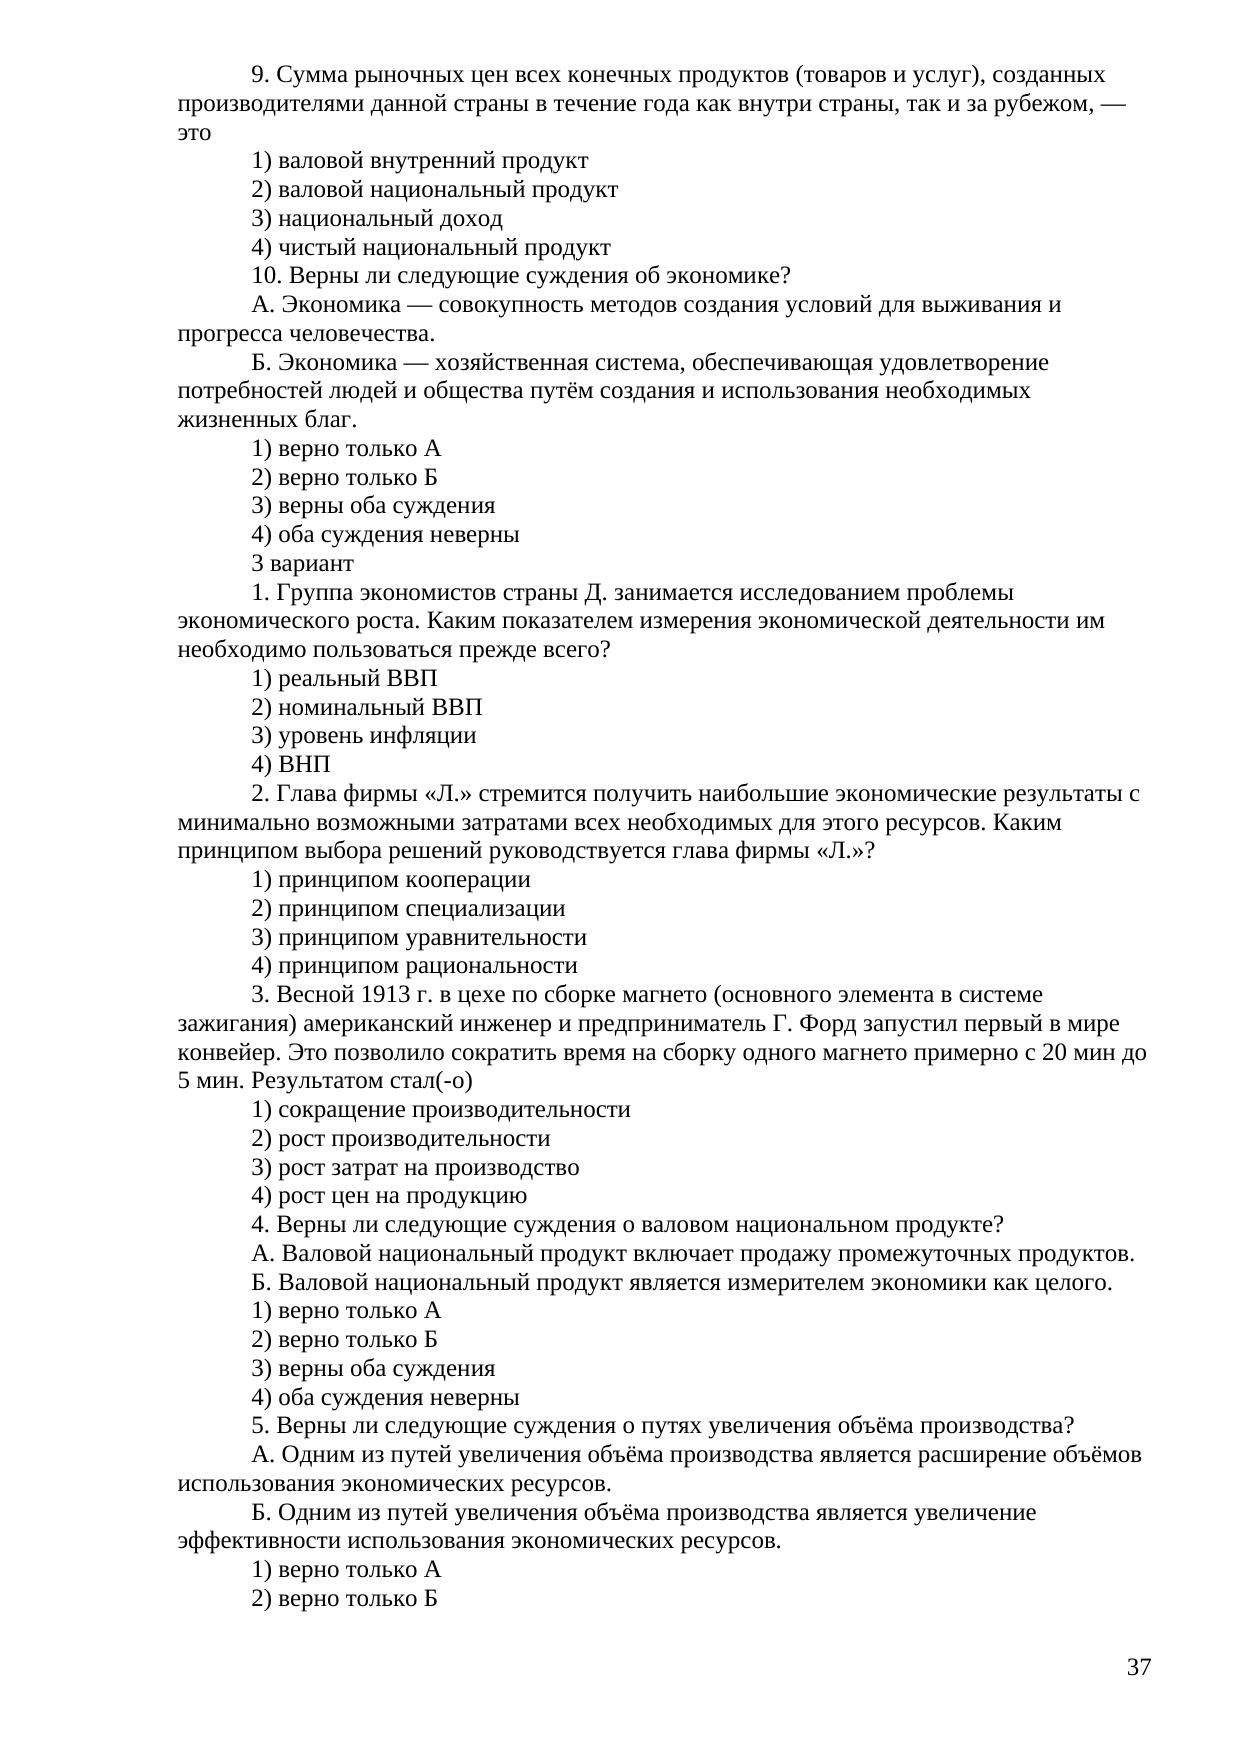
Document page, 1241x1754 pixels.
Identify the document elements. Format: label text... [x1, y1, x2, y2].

text 2) рост производительности [177, 1123, 1152, 1152]
text 2) верно только Б [177, 1583, 1152, 1612]
text 2) верно только Б [177, 462, 1152, 490]
text 4) оба суждения неверны [177, 1382, 1152, 1410]
text 1) сокращение производительности [177, 1094, 1152, 1123]
text 3) верны оба суждения [177, 1353, 1152, 1382]
text 1) валовой внутренний продукт [177, 145, 1152, 174]
text 1) верно только А [177, 1295, 1152, 1324]
text 1) реальный ВВП [177, 663, 1152, 692]
text 3) национальный доход [177, 203, 1152, 232]
text 10. Верны ли следующие суждения об экономике? [177, 260, 1152, 289]
text 1) верно только А [177, 1554, 1152, 1583]
text А. Одним из путей увеличения объёма производства является расширение объёмов использования экономических ресурсов. [177, 1439, 1152, 1497]
text 2. Глава фирмы «Л.» стремится получить наибольшие экономические результаты с минимально возможными затратами всех необходимых для этого ресурсов. Каким принципом выбора решений руководствуется глава фирмы «Л.»? [177, 778, 1152, 864]
text 3) верны оба суждения [177, 490, 1152, 519]
text 1) верно только А [177, 433, 1152, 462]
text 1) принципом кооперации [177, 864, 1152, 893]
text 2) принципом специализации [177, 893, 1152, 922]
text 4) чистый национальный продукт [177, 232, 1152, 260]
text Б. Экономика — хозяйственная система, обеспечивающая удовлетворение потребностей людей и общества путём создания и использования необходимых жизненных благ. [177, 347, 1152, 433]
text 3) уровень инфляции [177, 720, 1152, 749]
text А. Валовой национальный продукт включает продажу промежуточных продуктов. [177, 1238, 1152, 1267]
text 3. Весной 1913 г. в цехе по сборке магнето (основного элемента в системе зажигания) американский инженер и предприниматель Г. Форд запустил первый в мире конвейер. Это позволило сократить время на сборку одного магнето примерно с 20 мин до 5 мин. Результатом стал(-о) [177, 979, 1152, 1094]
text 4. Верны ли следующие суждения о валовом национальном продукте? [177, 1209, 1152, 1238]
text 4) принципом рациональности [177, 950, 1152, 979]
text 2) верно только Б [177, 1324, 1152, 1353]
text 2) номинальный ВВП [177, 692, 1152, 720]
text 1. Группа экономистов страны Д. занимается исследованием проблемы экономического роста. Каким показателем измерения экономической деятельности им необходимо пользоваться прежде всего? [177, 577, 1152, 663]
text 5. Верны ли следующие суждения о путях увеличения объёма производства? [177, 1410, 1152, 1439]
text 3) принципом уравнительности [177, 922, 1152, 950]
text 3) рост затрат на производство [177, 1152, 1152, 1180]
text 3 вариант [177, 548, 1152, 577]
text Б. Одним из путей увеличения объёма производства является увеличение эффективности использования экономических ресурсов. [177, 1497, 1152, 1554]
text Б. Валовой национальный продукт является измерителем экономики как целого. [177, 1267, 1152, 1295]
text 4) рост цен на продукцию [177, 1180, 1152, 1209]
text 4) оба суждения неверны [177, 519, 1152, 548]
text 2) валовой национальный продукт [177, 174, 1152, 203]
text А. Экономика — совокупность методов создания условий для выживания и прогресса человечества. [177, 289, 1152, 347]
text 9. Сумма рыночных цен всех конечных продуктов (товаров и услуг), созданных производителями данной страны в течение года как внутри страны, так и за рубежом, — это [177, 59, 1152, 145]
text 4) ВНП [177, 749, 1152, 778]
